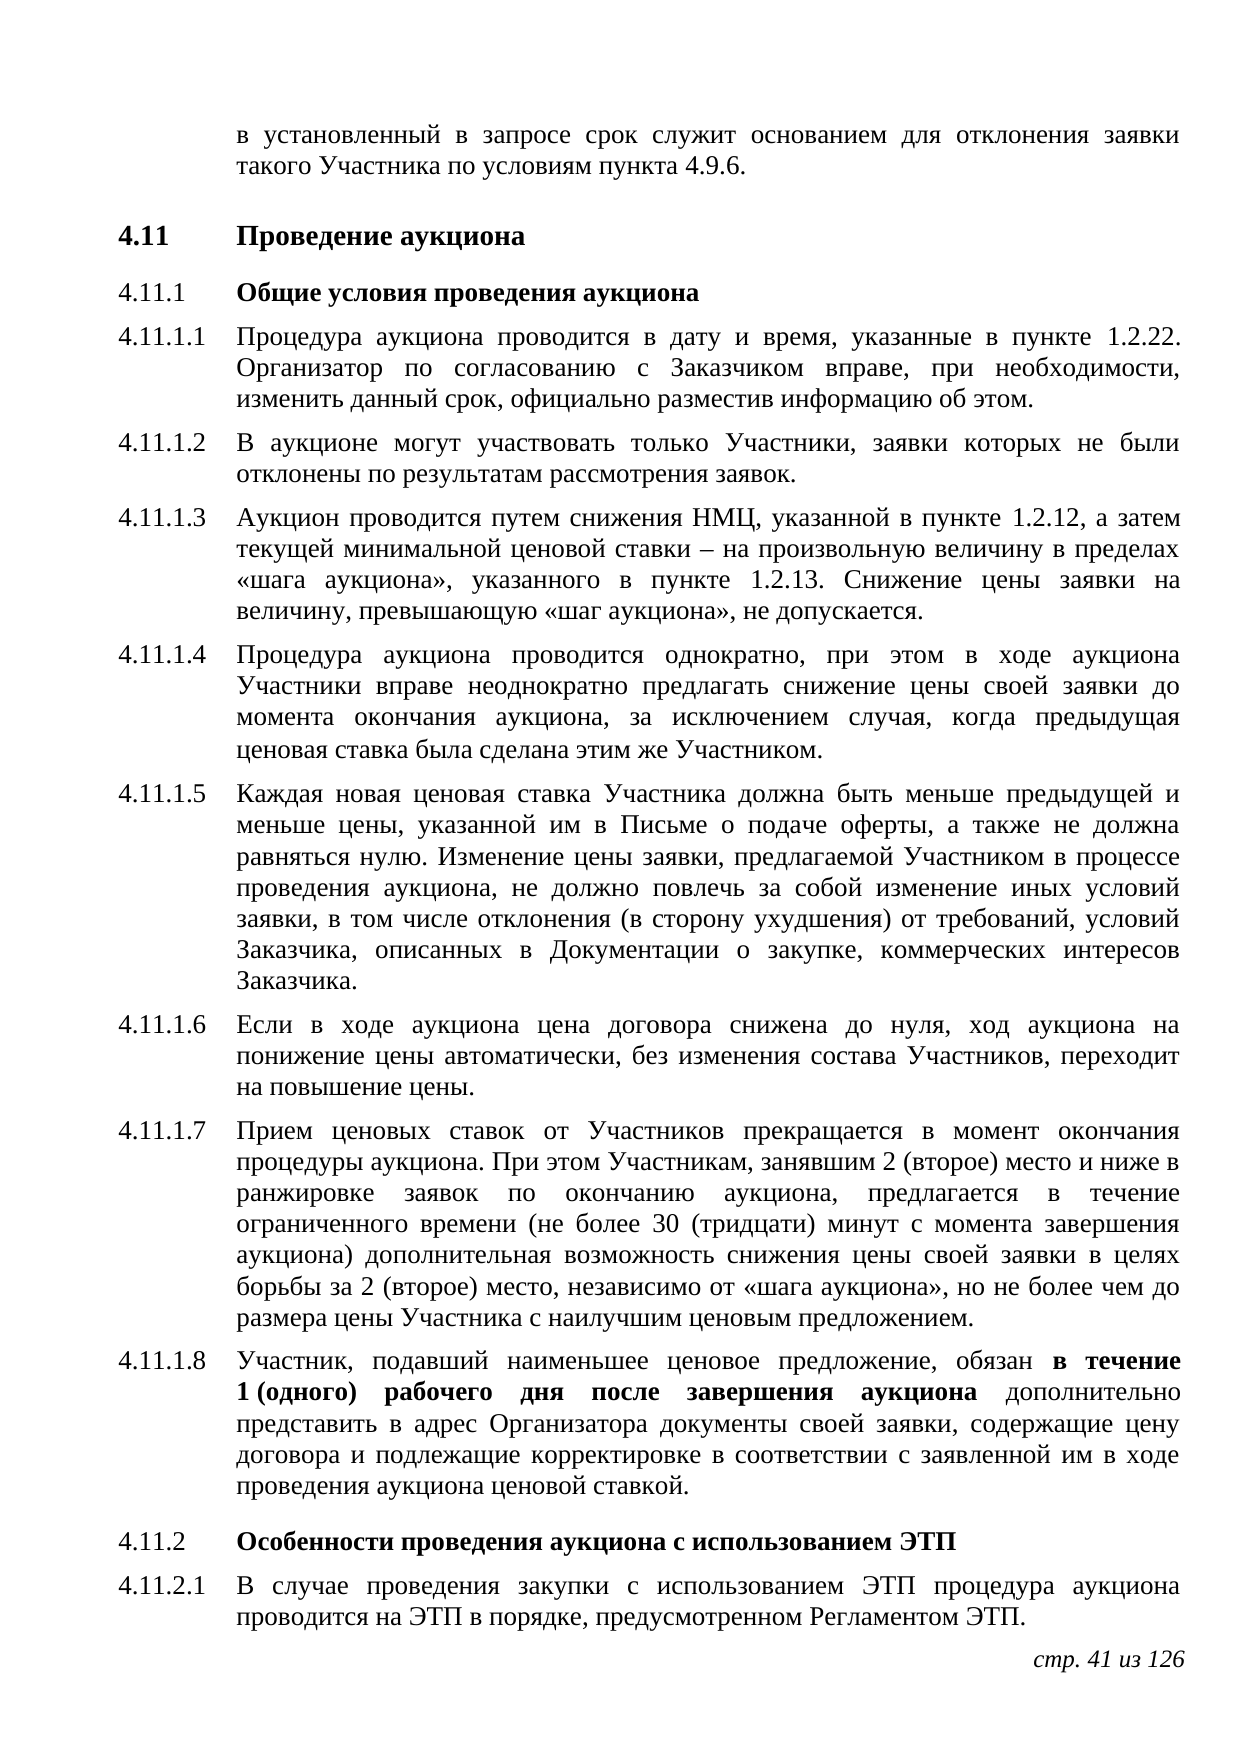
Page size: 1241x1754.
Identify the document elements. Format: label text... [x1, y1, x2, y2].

text Каждая новая ценовая ставка Участника должна быть меньше предыдущей и меньше цены, указанной им в Письме о подаче оферты, а также не должна равняться нулю. Изменение цены заявки, предлагаемой Участником в процессе проведения аукциона, не должно повлечь за собой изменение иных условий заявки, в том числе отклонения (в сторону ухудшения) от требований, условий Заказчика, описанных в Документации о закупке, коммерческих интересов Заказчика. [118, 777, 1181, 995]
text В аукционе могут участвовать только Участники, заявки которых не были отклонены по результатам рассмотрения заявок. [118, 426, 1181, 488]
text Процедура аукциона проводится однократно, при этом в ходе аукциона Участники вправе неоднократно предлагать снижение цены своей заявки до момента окончания аукциона, за исключением случая, когда предыдущая ценовая ставка была сделана этим же Участником. [118, 638, 1181, 765]
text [118, 118, 1181, 180]
text Аукцион проводится путем снижения НМЦ, указанной в пункте 1.2.12, а затем текущей минимальной ценовой ставки – на произвольную величину в пределах «шага аукциона», указанного в пункте 1.2.13. Снижение цены заявки на величину, превышающую «шаг аукциона», не допускается. [118, 501, 1181, 625]
text Процедура аукциона проводится в дату и время, указанные в пункте 1.2.22. Организатор по согласованию с Заказчиком вправе, при необходимости, изменить данный срок, официально разместив информацию об этом. [118, 320, 1181, 413]
subtitle Проведение аукциона [118, 218, 1181, 251]
text Общие условия проведения аукциона [118, 276, 1181, 308]
text Прием ценовых ставок от Участников прекращается в момент окончания процедуры аукциона. При этом Участникам, занявшим 2 (второе) место и ниже в ранжировке заявок по окончанию аукциона, предлагается в течение ограниченного времени (не более 30 (тридцати) минут с момента завершения аукциона) дополнительная возможность снижения цены своей заявки в целях борьбы за 2 (второе) место, независимо от «шага аукциона», но не более чем до размера цены Участника с наилучшим ценовым предложением. [118, 1114, 1181, 1332]
text Особенности проведения аукциона с использованием ЭТП [118, 1525, 1181, 1556]
text В случае проведения закупки с использованием ЭТП процедура аукциона проводится на ЭТП в порядке, предусмотренном Регламентом ЭТП. [118, 1569, 1181, 1631]
text Если в ходе аукциона цена договора снижена до нуля, ход аукциона на понижение цены автоматически, без изменения состава Участников, переходит на повышение цены. [118, 1008, 1181, 1101]
text Участник, подавший наименьшее ценовое предложение, обязан в течение 1 (одного) рабочего дня после завершения аукциона дополнительно представить в адрес Организатора документы своей заявки, содержащие цену договора и подлежащие корректировке в соответствии с заявленной им в ходе проведения аукциона ценовой ставкой. [118, 1344, 1181, 1500]
